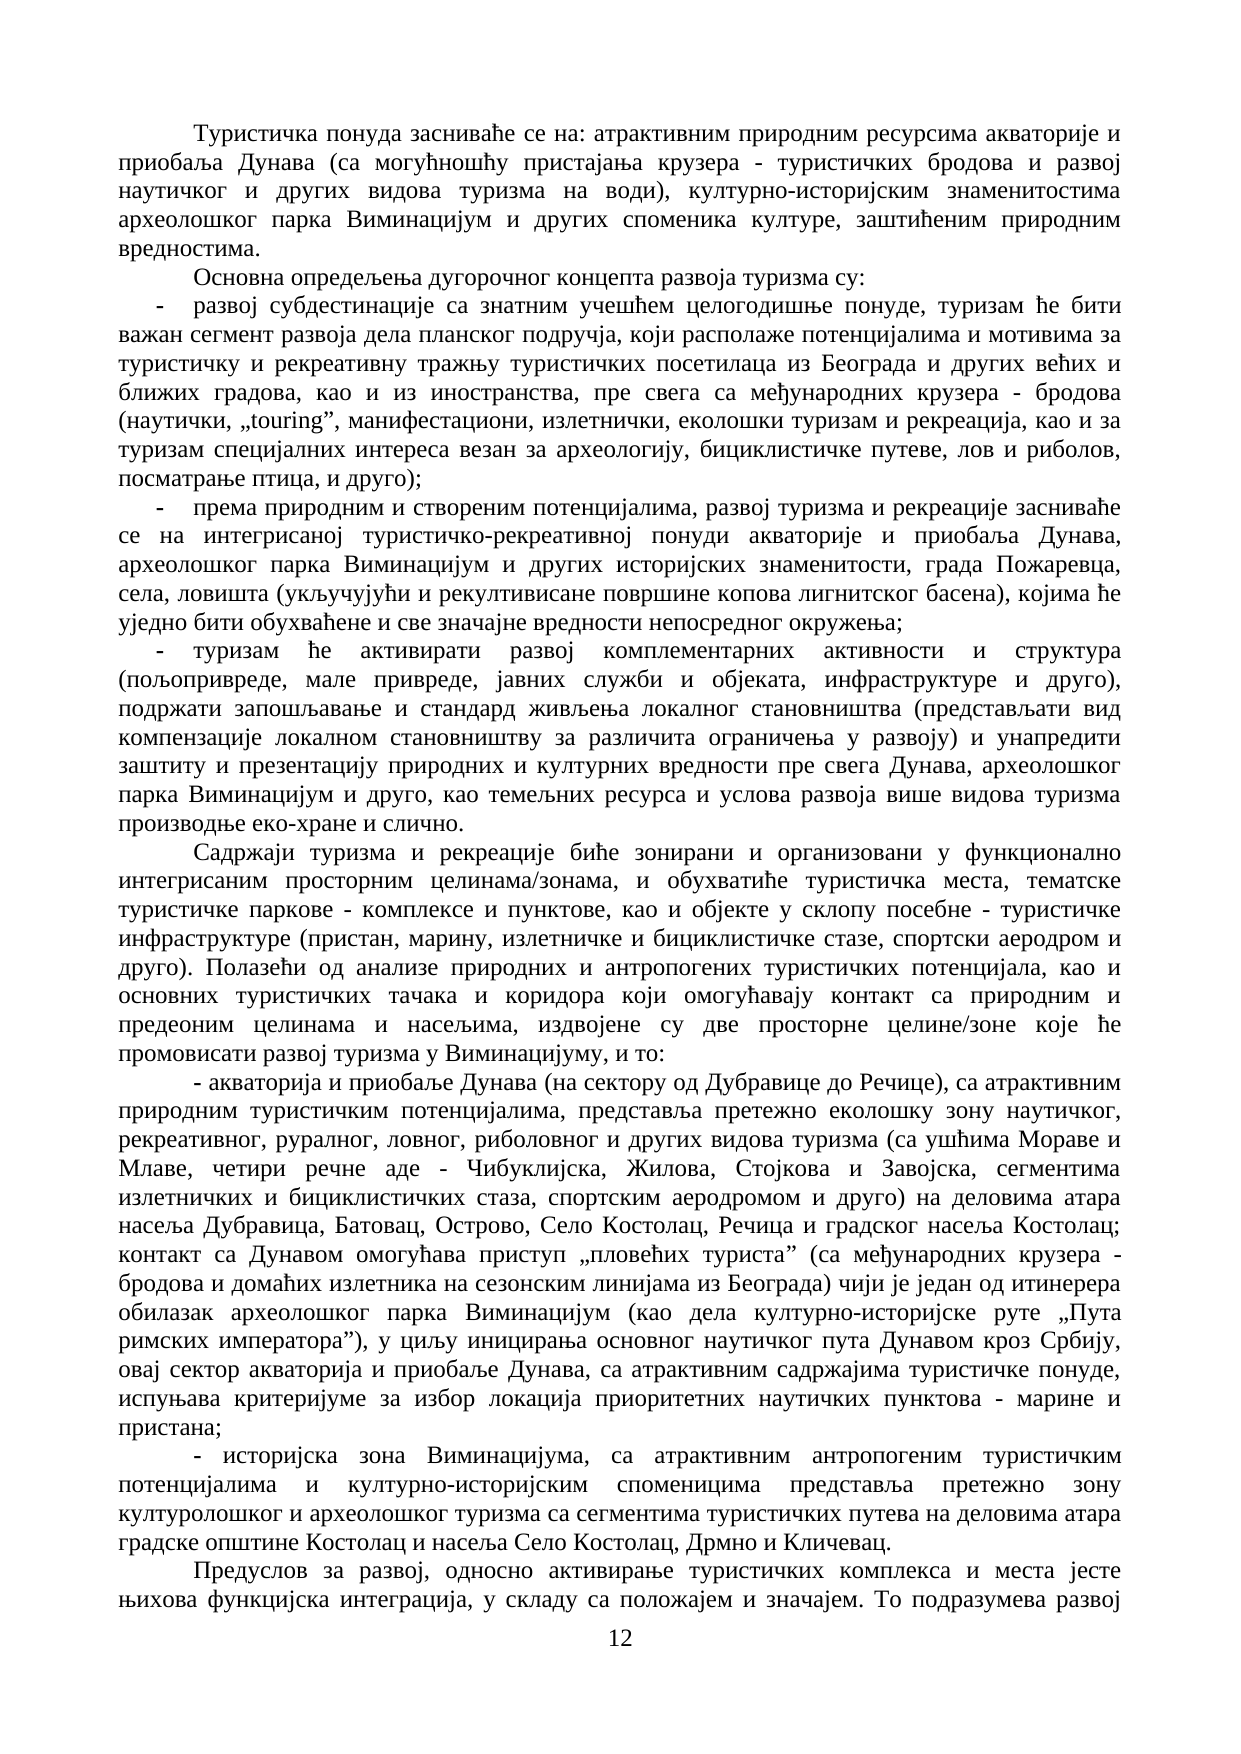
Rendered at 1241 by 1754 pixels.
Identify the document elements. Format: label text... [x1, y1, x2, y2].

text Садржаји туризма и рекреације биће зонирани и организовани у функционално интегрисаним просторним целинама/зонама, и обухватиће туристичка места, тематске туристичке паркове - комплексе и пунктове, као и објекте у склопу посебне - туристичке инфраструктуре (пристан, марину, излетничке и бициклистичке стазе, спортски аеродром и друго). Полазећи од анализе природних и антропогених туристичких потенцијала, као и основних туристичких тачака и коридора који омогућавају контакт са природним и предеоним целинама и насељима, издвојене су две просторне целине/зоне које ће промовисати развој туризма у Виминацијуму, и то: [118, 837, 1122, 1067]
text Туристичка понуда засниваће се на: атрактивним природним ресурсима акваторије и приобаља Дунава (са могућношћу пристајања крузера - туристичких бродова и развој наутичког и других видова туризма на води), културно-историјским знаменитостима археолошког парка Виминацијум и других споменика културе, заштићеним природним вредностима. [118, 118, 1122, 262]
list према природним и створеним потенцијалима, развој туризма и рекреације засниваће се на интегрисаној туристичко-рекреативној понуди акваторије и приобаља Дунава, археолошког парка Виминацијум и других историјских знаменитости, града Пожаревца, села, ловишта (укључујући и рекултивисане површине копова лигнитског басена), којима ће уједно бити обухваћене и све значајне вредности непосредног окружења; [118, 492, 1122, 636]
text - историјска зона Виминацијума, са атрактивним антропогеним туристичким потенцијалима и културно-историјским споменицима представља претежно зону културолошког и археолошког туризма са сегментима туристичких путева на деловима атара градске општине Костолац и насеља Село Костолац, Дрмно и Кличевац. [118, 1441, 1122, 1556]
text - акваторија и приобаље Дунава (на сектору од Дубравице до Речице), са атрактивним природним туристичким потенцијалима, представља претежно еколошку зону наутичког, рекреативног, руралног, ловног, риболовног и других видова туризма (са ушћима Мораве и Млаве, четири речне аде - Чибуклијска, Жилова, Стојкова и Завојска, сегментима излетничких и бициклистичких стаза, спортским аеродромом и друго) на деловима атара насеља Дубравица, Батовац, Острово, Село Костолац, Речица и градског насеља Костолац; контакт са Дунавом омогућава приступ „пловећих туриста” (са међународних крузера - бродова и домаћих излетника на сезонским линијама из Београда) чији је један од итинерера обилазак археолошког парка Виминацијум (као дела културно-историјске руте „Пута римских императора”), у циљу иницирања основног наутичког пута Дунавом кроз Србију, овај сектор акваторија и приобаље Дунава, са атрактивним садржајима туристичке понуде, испуњава критеријуме за избор локација приоритетних наутичких пунктова - марине и пристана; [118, 1067, 1122, 1441]
list развој субдестинације са знатним учешћем целогодишње понуде, туризам ће бити важан сегмент развоја дела планског подручја, који располаже потенцијалима и мотивима за туристичку и рекреативну тражњу туристичких посетилаца из Београда и других већих и ближих градова, као и из иностранства, пре свега са међународних крузера - бродова (наутички, „touring”, манифестациони, излетнички, еколошки туризам и рекреација, као и за туризам специјалних интереса везан за археологију, бициклистичке путеве, лов и риболов, посматрање птица, и друго); [118, 291, 1122, 492]
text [118, 1556, 1122, 1613]
list туризам ће активирати развој комплементарних активности и структура (пољопривреде, мале привреде, јавних служби и објеката, инфраструктуре и друго), подржати запошљавање и стандард живљења локалног становништва (представљати вид компензације локалном становништву за различита ограничења у развоју) и унапредити заштиту и презентацију природних и културних вредности пре свега Дунава, археолошког парка Виминацијум и друго, као темељних ресурса и услова развоја више видова туризма производње еко-хране и слично. [118, 636, 1122, 837]
text Основна опредељења дугорочног концепта развоја туризма су: [118, 262, 1122, 291]
